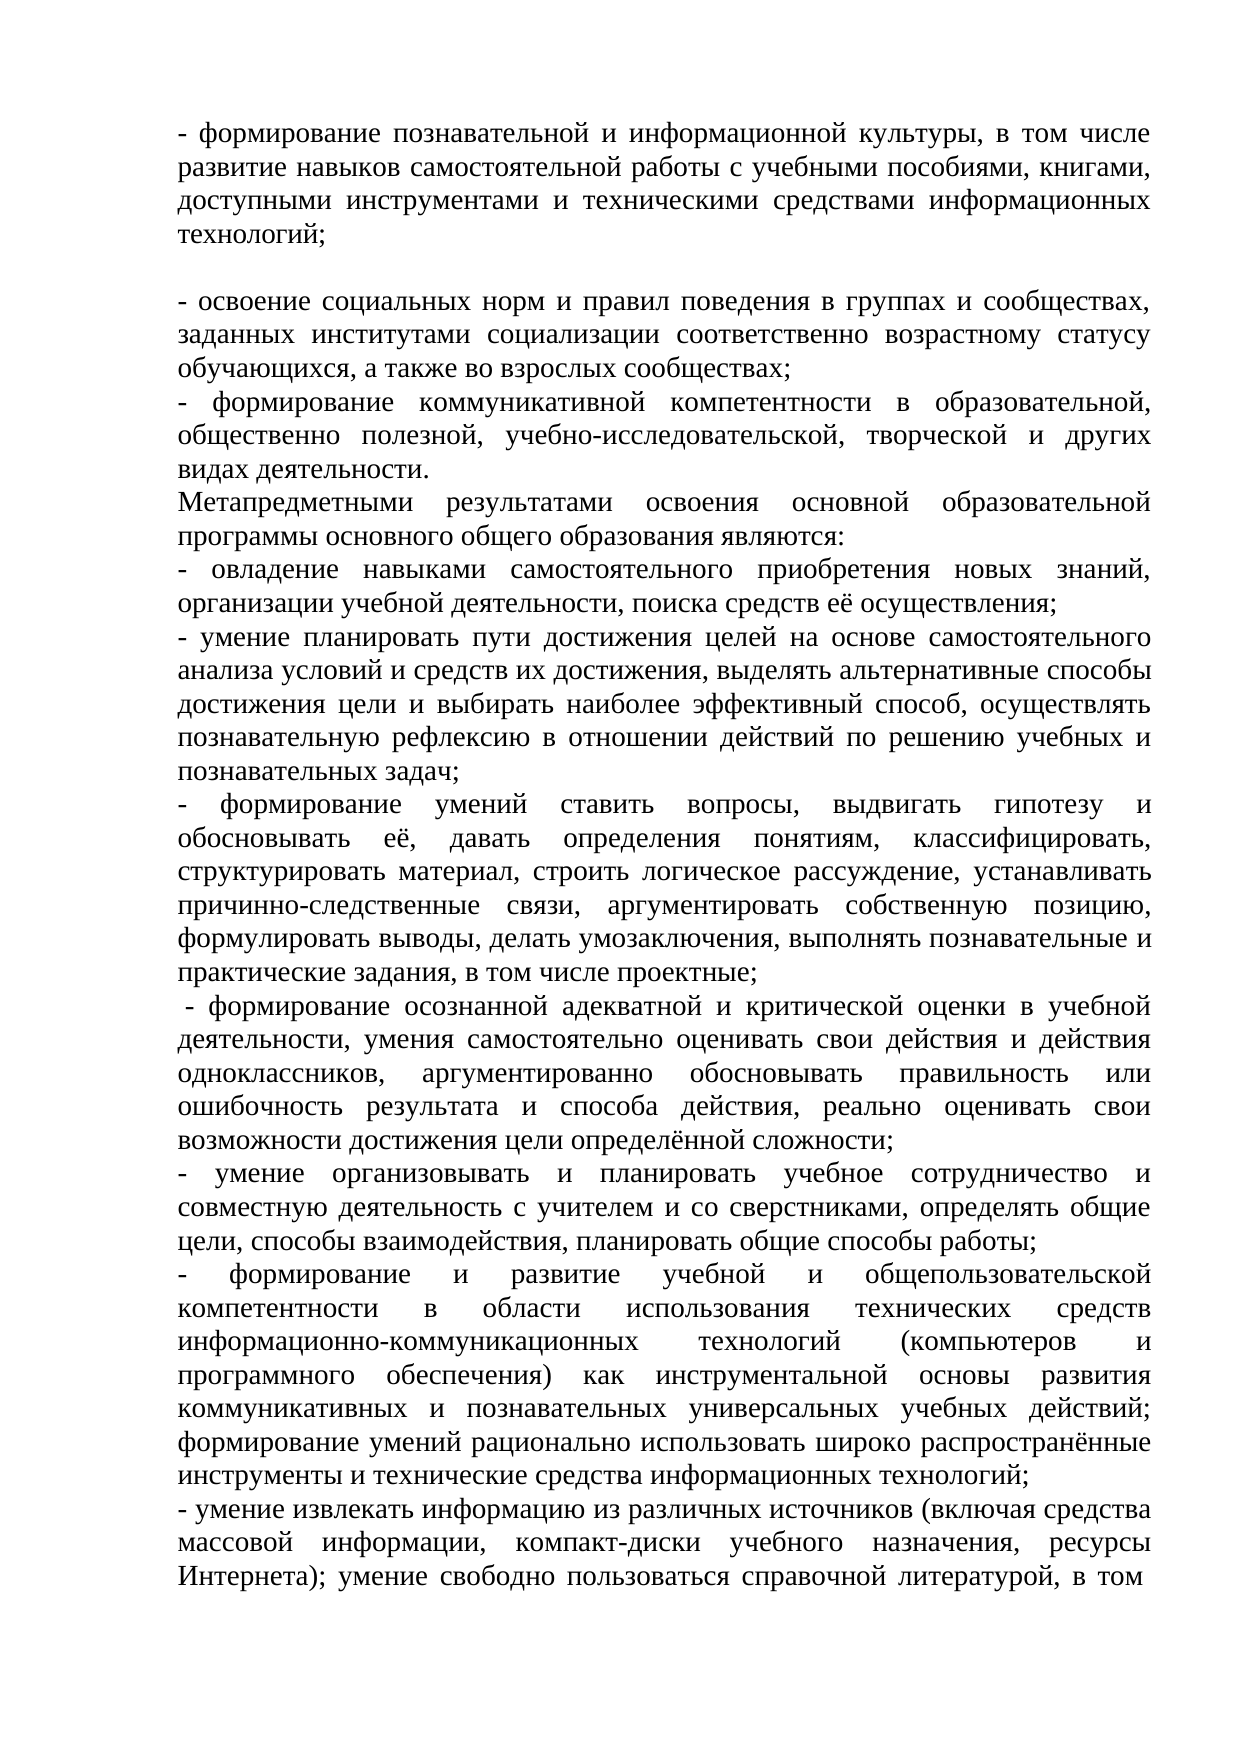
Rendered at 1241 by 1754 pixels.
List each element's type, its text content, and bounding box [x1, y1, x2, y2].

text Метапредметными результатами освоения основной образовательной программы основного общего образования являются: [177, 484, 1152, 552]
list формирование и развитие учебной и общепользовательской компетентности в области использования технических средств информационно-коммуникационных технологий (компьютеров и программного обеспечения) как инструментальной основы развития коммуникативных и познавательных универсальных учебных действий; формирование умений рационально использовать широко распространённые инструменты и технические средства информационных технологий; [177, 1256, 1152, 1491]
list умение планировать пути достижения целей на основе самостоятельного анализа условий и средств их достижения, выделять альтернативные способы достижения цели и выбирать наиболее эффективный способ, осуществлять познавательную рефлексию в отношении действий по решению учебных и познавательных задач; [177, 619, 1152, 786]
list умение организовывать и планировать учебное сотрудничество и совместную деятельность с учителем и со сверстниками, определять общие цели, способы взаимодействия, планировать общие способы работы; [177, 1156, 1151, 1256]
list формирование умений ставить вопросы, выдвигать гипотезу и обосновывать её, давать определения понятиям, классифицировать, структурировать материал, строить логическое рассуждение, устанавливать причинно-следственные связи, аргументировать собственную позицию, формулировать выводы, делать умозаключения, выполнять познавательные и практические задания, в том числе проектные; [177, 786, 1152, 988]
list овладение навыками самостоятельного приобретения новых знаний, организации учебной деятельности, поиска средств её осуществления; [177, 552, 1152, 619]
list освоение социальных норм и правил поведения в группах и сообществах, заданных институтами социализации соответственно возрастному статусу обучающихся, а также во взрослых сообществах; [177, 283, 1152, 384]
list умение извлекать информацию из различных источников (включая средства массовой информации, компакт-диски учебного назначения, ресурсы Интернета); умение свободно пользоваться справочной литературой, в том [177, 1491, 1152, 1592]
list формирование осознанной адекватной и критической оценки в учебной деятельности, умения самостоятельно оценивать свои действия и действия одноклассников, аргументированно обосновывать правильность или ошибочность результата и способа действия, реально оценивать свои возможности достижения цели определённой сложности; [177, 988, 1152, 1156]
list формирование познавательной и информационной культуры, в том числе развитие навыков самостоятельной работы с учебными пособиями, книгами, доступными инструментами и техническими средствами информационных технологий; [177, 115, 1151, 249]
list формирование коммуникативной компетентности в образовательной, общественно полезной, учебно-исследовательской, творческой и других видах деятельности. [177, 384, 1152, 484]
